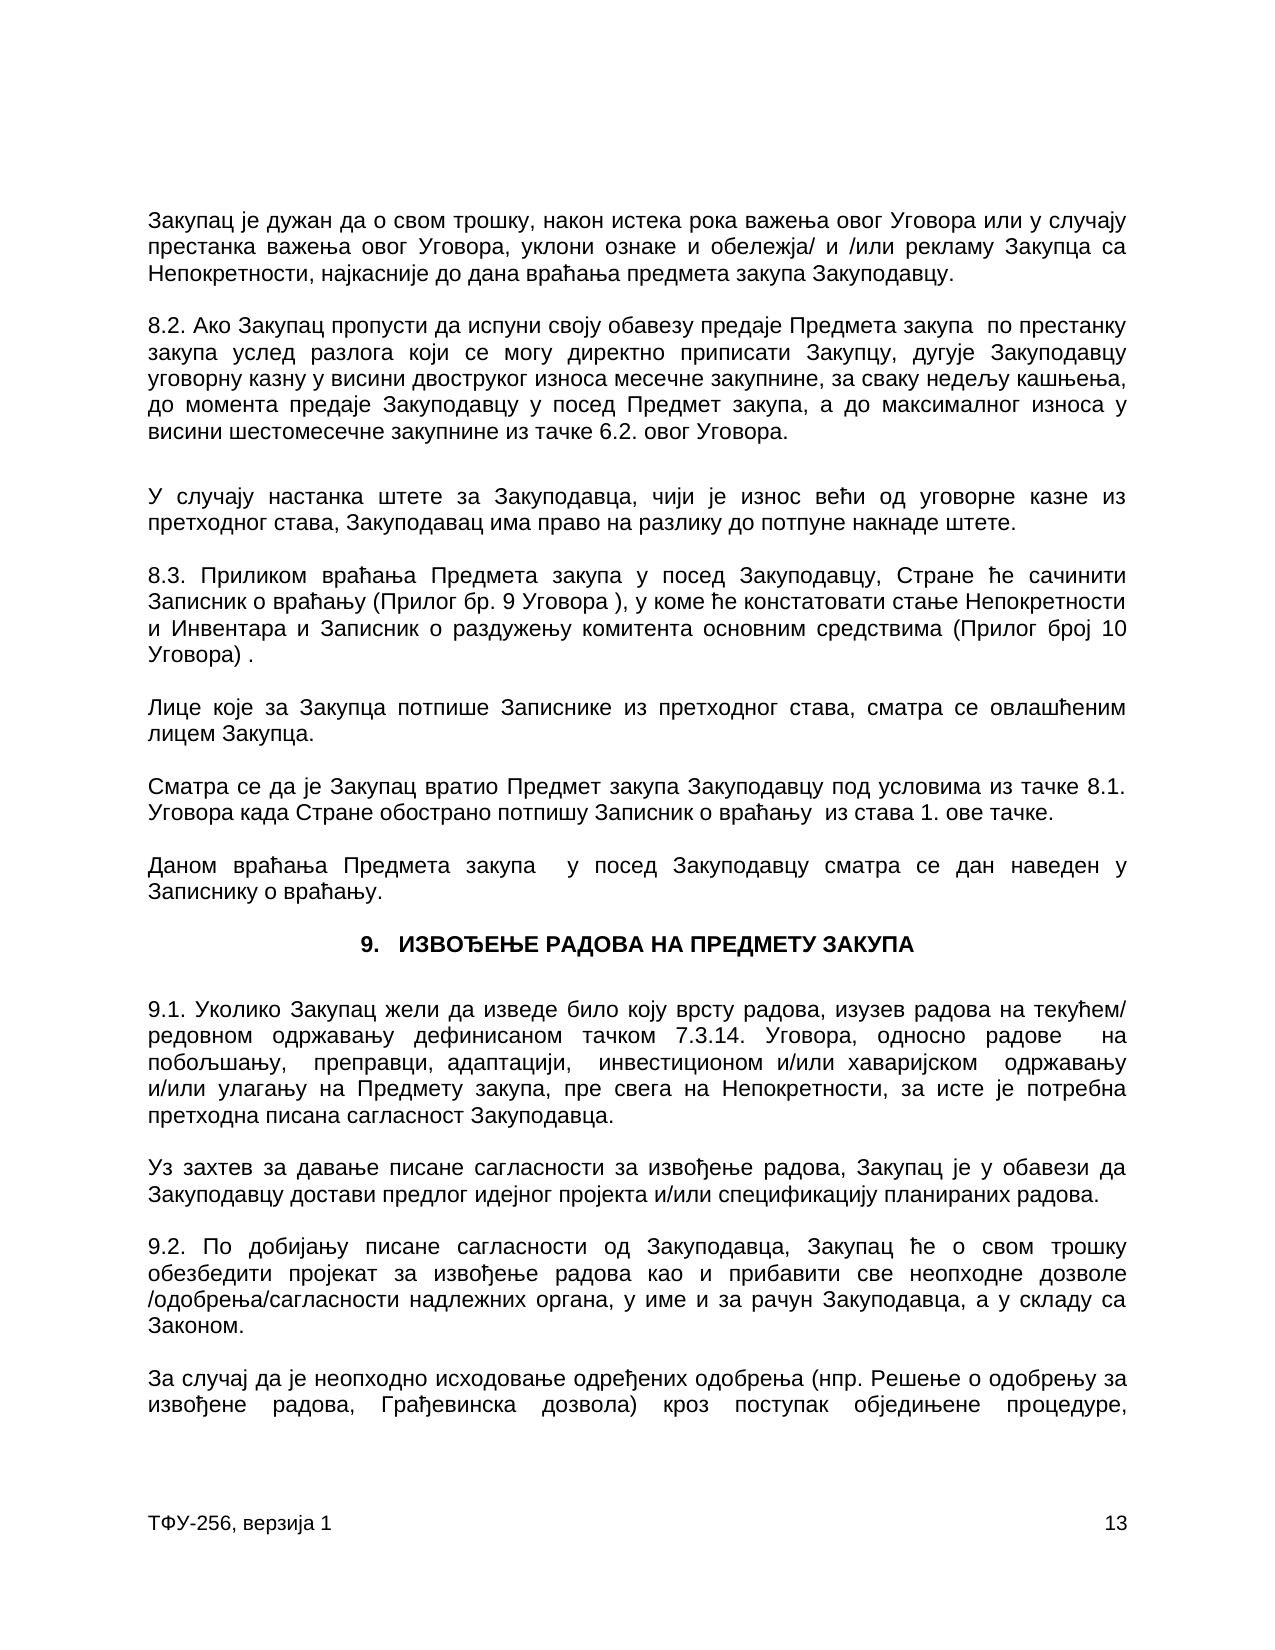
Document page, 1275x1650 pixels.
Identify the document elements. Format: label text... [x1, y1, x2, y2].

text 9.2. По добијању писане сагласности од Закуподавца, Закупац ће о свом трошку обезбедити пројекат за извођење радова као и прибавити све неопходне дозволе /одобрења/сагласности надлежних органа, у име и за рачун Закуподавца, а у складу са Законом. [148, 1233, 1127, 1339]
text 9.1. Уколико Закупац жели да изведе било коју врсту радова, изузев радова на текућем/ редовном одржавању дефинисаном тачком 7.3.14. Уговора, односно радове на побољшању, преправци, адаптацији, инвестиционом и/или хаваријском одржавању и/или улагању на Предмету закупа, пре свега на Непокретности, за исте је потребна претходна писана сагласност Закуподавца. [148, 996, 1127, 1128]
text Закупац је дужан да о свом трошку, након истека рока важења овог Уговора или у случају престанка важења овог Уговора, уклони ознаке и обележја/ и /или рекламу Закупца са Непокретности, најкасније до дана враћања предмета закупа Закуподавцу. [148, 207, 1127, 286]
text 8.3. Приликом враћања Предмета закупа у посед Закуподавцу, Стране ће сачинити Записник о враћању (Прилог бр. 9 Уговора ), у коме ће констатовати стање Непокретности и Инвентара и Записник о раздужењу комитента основним средствима (Прилог број 10 Уговора) . [148, 562, 1127, 667]
text Лице које за Закупца потпише Записнике из претходног става, сматра се овлашћеним лицем Закупца. [148, 694, 1127, 746]
text 9. ИЗВОЂЕЊЕ РАДОВА НА ПРЕДМЕТУ ЗАКУПА [148, 931, 1127, 957]
text У случају настанка штете за Закуподавца, чији је износ већи од уговорне казне из претходног става, Закуподавац има право на разлику до потпуне накнаде штете. [148, 483, 1127, 536]
text Уз захтев за давање писане сагласности за извођење радова, Закупац је у обавези да Закуподавцу достави предлог идејног пројекта и/или спецификацију планираних радова. [148, 1154, 1127, 1207]
text Даном враћања Предмета закупа у посед Закуподавцу сматра се дан наведен у Записнику о враћању. [148, 852, 1127, 904]
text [148, 1365, 1127, 1418]
text Сматра се да је Закупац вратио Предмет закупа Закуподавцу под условима из тачке 8.1. Уговора када Стране обострано потпишу Записник о враћању из става 1. ове тачке. [148, 773, 1127, 826]
text 8.2. Ако Закупац пропусти да испуни своју обавезу предаје Предмета закупа по престанку закупа услед разлога који се могу директно приписати Закупцу, дугује Закуподавцу уговорну казну у висини двоструког износа месечне закупнине, за сваку недељу кашњења, до момента предаје Закуподавцу у посед Предмет закупа, а до максималног износа у висини шестомесечне закупнине из тачке 6.2. овог Уговора. [148, 312, 1127, 444]
